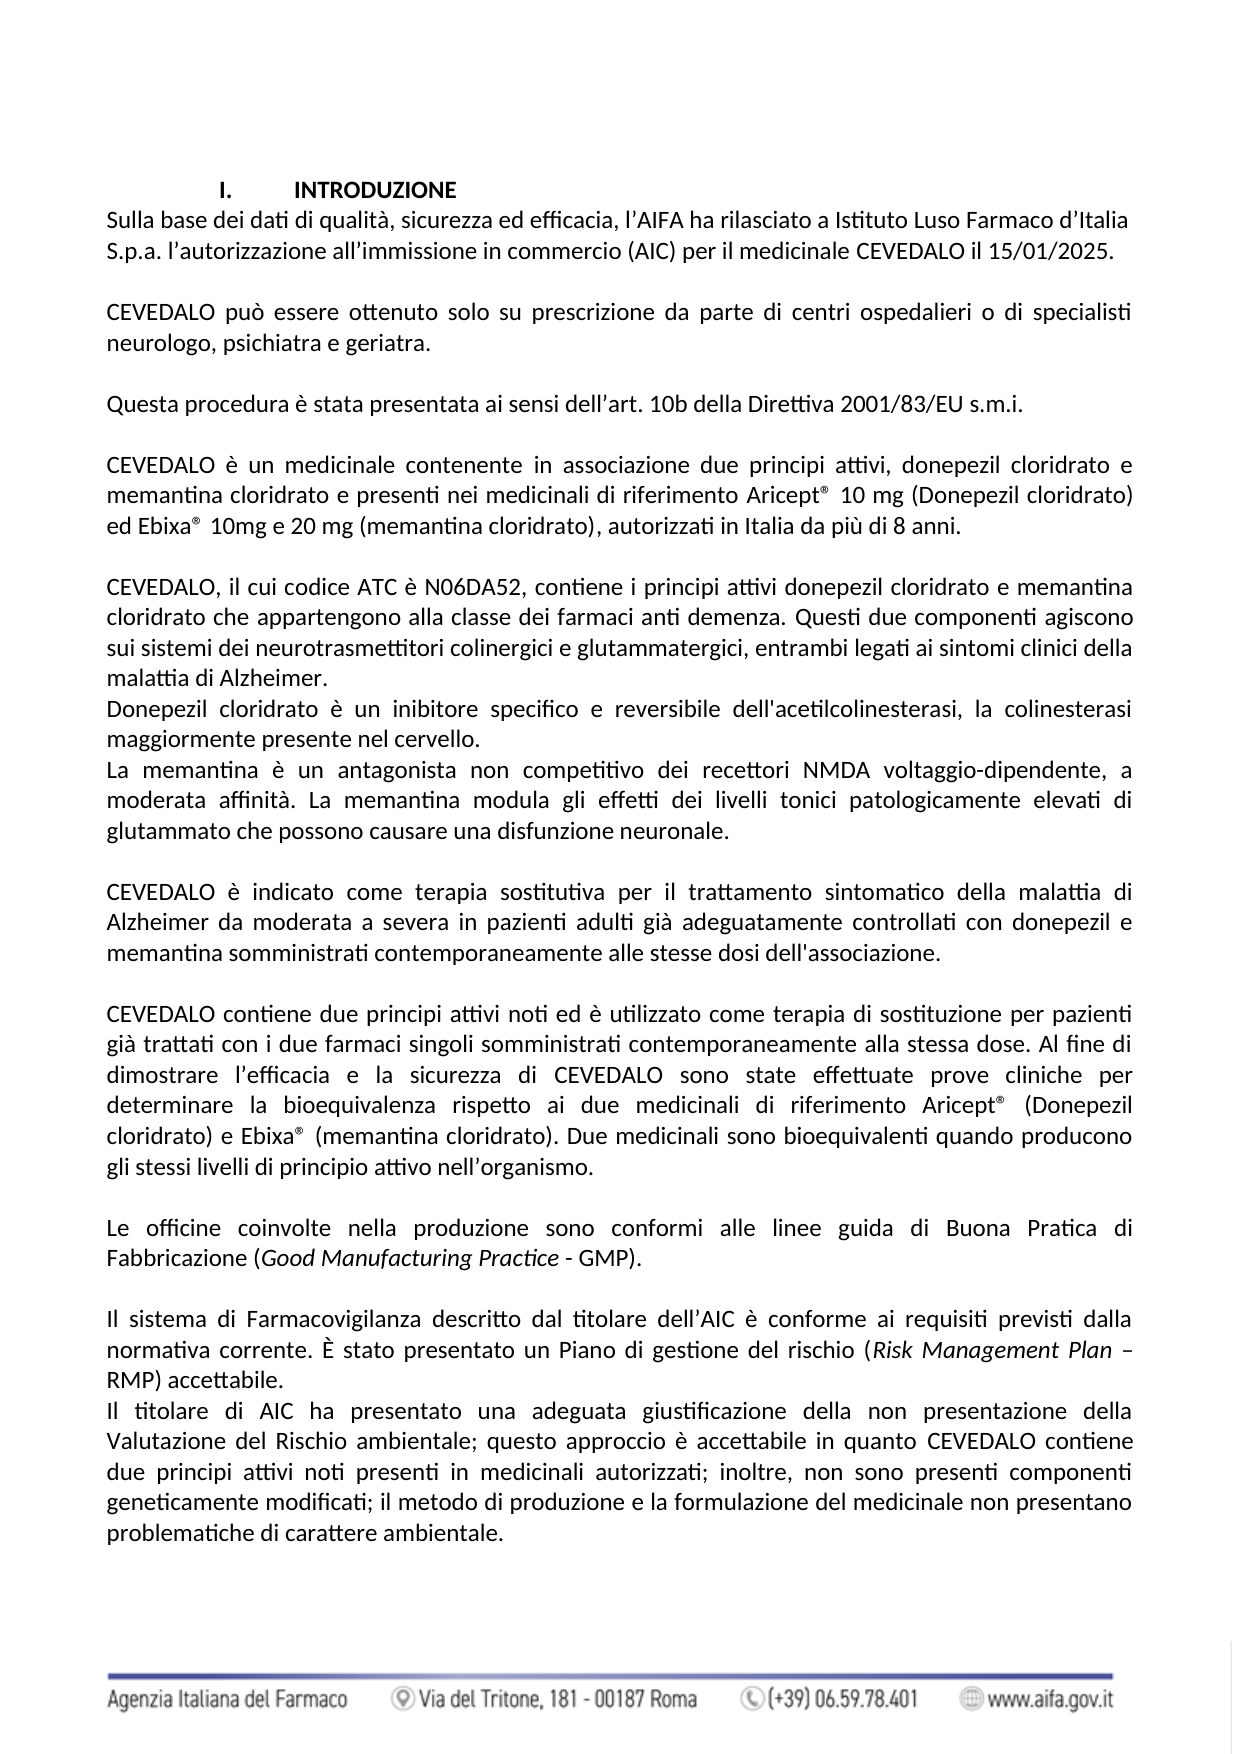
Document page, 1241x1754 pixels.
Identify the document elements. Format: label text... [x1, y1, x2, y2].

text Donepezil cloridrato è un inibitore specifico e reversibile dell'acetilcolinesterasi, la colinesterasi maggiormente presente nel cervello. [106, 693, 1134, 754]
text CEVEDALO è un medicinale contenente in associazione due principi attivi, donepezil cloridrato e memantina cloridrato e presenti nei medicinali di riferimento Aricept® 10 mg (Donepezil cloridrato) ed Ebixa® 10mg e 20 mg (memantina cloridrato), autorizzati in Italia da più di 8 anni. [106, 449, 1134, 540]
text La memantina è un antagonista non competitivo dei recettori NMDA voltaggio-dipendente, a moderata affinità. La memantina modula gli effetti dei livelli tonici patologicamente elevati di glutammato che possono causare una disfunzione neuronale. [106, 754, 1134, 846]
picture [0, 1641, 1233, 1754]
text CEVEDALO può essere ottenuto solo su prescrizione da parte di centri ospedalieri o di specialisti neurologo, psichiatra e geriatra. [106, 296, 1134, 357]
text Le officine coinvolte nella produzione sono conformi alle linee guida di Buona Pratica di Fabbricazione (Good Manufacturing Practice - GMP). [106, 1212, 1134, 1273]
text Questa procedura è stata presentata ai sensi dell’art. 10b della Direttiva 2001/83/EU s.m.i. [106, 388, 1134, 418]
text CEVEDALO, il cui codice ATC è N06DA52, contiene i principi attivi donepezil cloridrato e memantina cloridrato che appartengono alla classe dei farmaci anti demenza. Questi due componenti agiscono sui sistemi dei neurotrasmettitori colinergici e glutammatergici, entrambi legati ai sintomi clinici della malattia di Alzheimer. [106, 571, 1134, 693]
text CEVEDALO contiene due principi attivi noti ed è utilizzato come terapia di sostituzione per pazienti già trattati con i due farmaci singoli somministrati contemporaneamente alla stessa dose. Al fine di dimostrare l’efficacia e la sicurezza di CEVEDALO sono state effettuate prove cliniche per determinare la bioequivalenza rispetto ai due medicinali di riferimento Aricept® (Donepezil cloridrato) e Ebixa® (memantina cloridrato). Due medicinali sono bioequivalenti quando producono gli stessi livelli di principio attivo nell’organismo. [106, 998, 1134, 1181]
text CEVEDALO è indicato come terapia sostitutiva per il trattamento sintomatico della malattia di Alzheimer da moderata a severa in pazienti adulti già adeguatamente controllati con donepezil e memantina somministrati contemporaneamente alle stesse dosi dell'associazione. [106, 876, 1134, 968]
text Il sistema di Farmacovigilanza descritto dal titolare dell’AIC è conforme ai requisiti previsti dalla normativa corrente. È stato presentato un Piano di gestione del rischio (Risk Management Plan – RMP) accettabile. [106, 1303, 1134, 1395]
text Il titolare di AIC ha presentato una adeguata giustificazione della non presentazione della Valutazione del Rischio ambientale; questo approccio è accettabile in quanto CEVEDALO contiene due principi attivi noti presenti in medicinali autorizzati; inoltre, non sono presenti componenti geneticamente modificati; il metodo di produzione e la formulazione del medicinale non presentano problematiche di carattere ambientale. [106, 1395, 1134, 1547]
text Sulla base dei dati di qualità, sicurezza ed efficacia, l’AIFA ha rilasciato a Istituto Luso Farmaco d’Italia S.p.a. l’autorizzazione all’immissione in commercio (AIC) per il medicinale CEVEDALO il 15/01/2025. [106, 204, 1134, 266]
list INTRODUZIONE [219, 174, 1134, 204]
